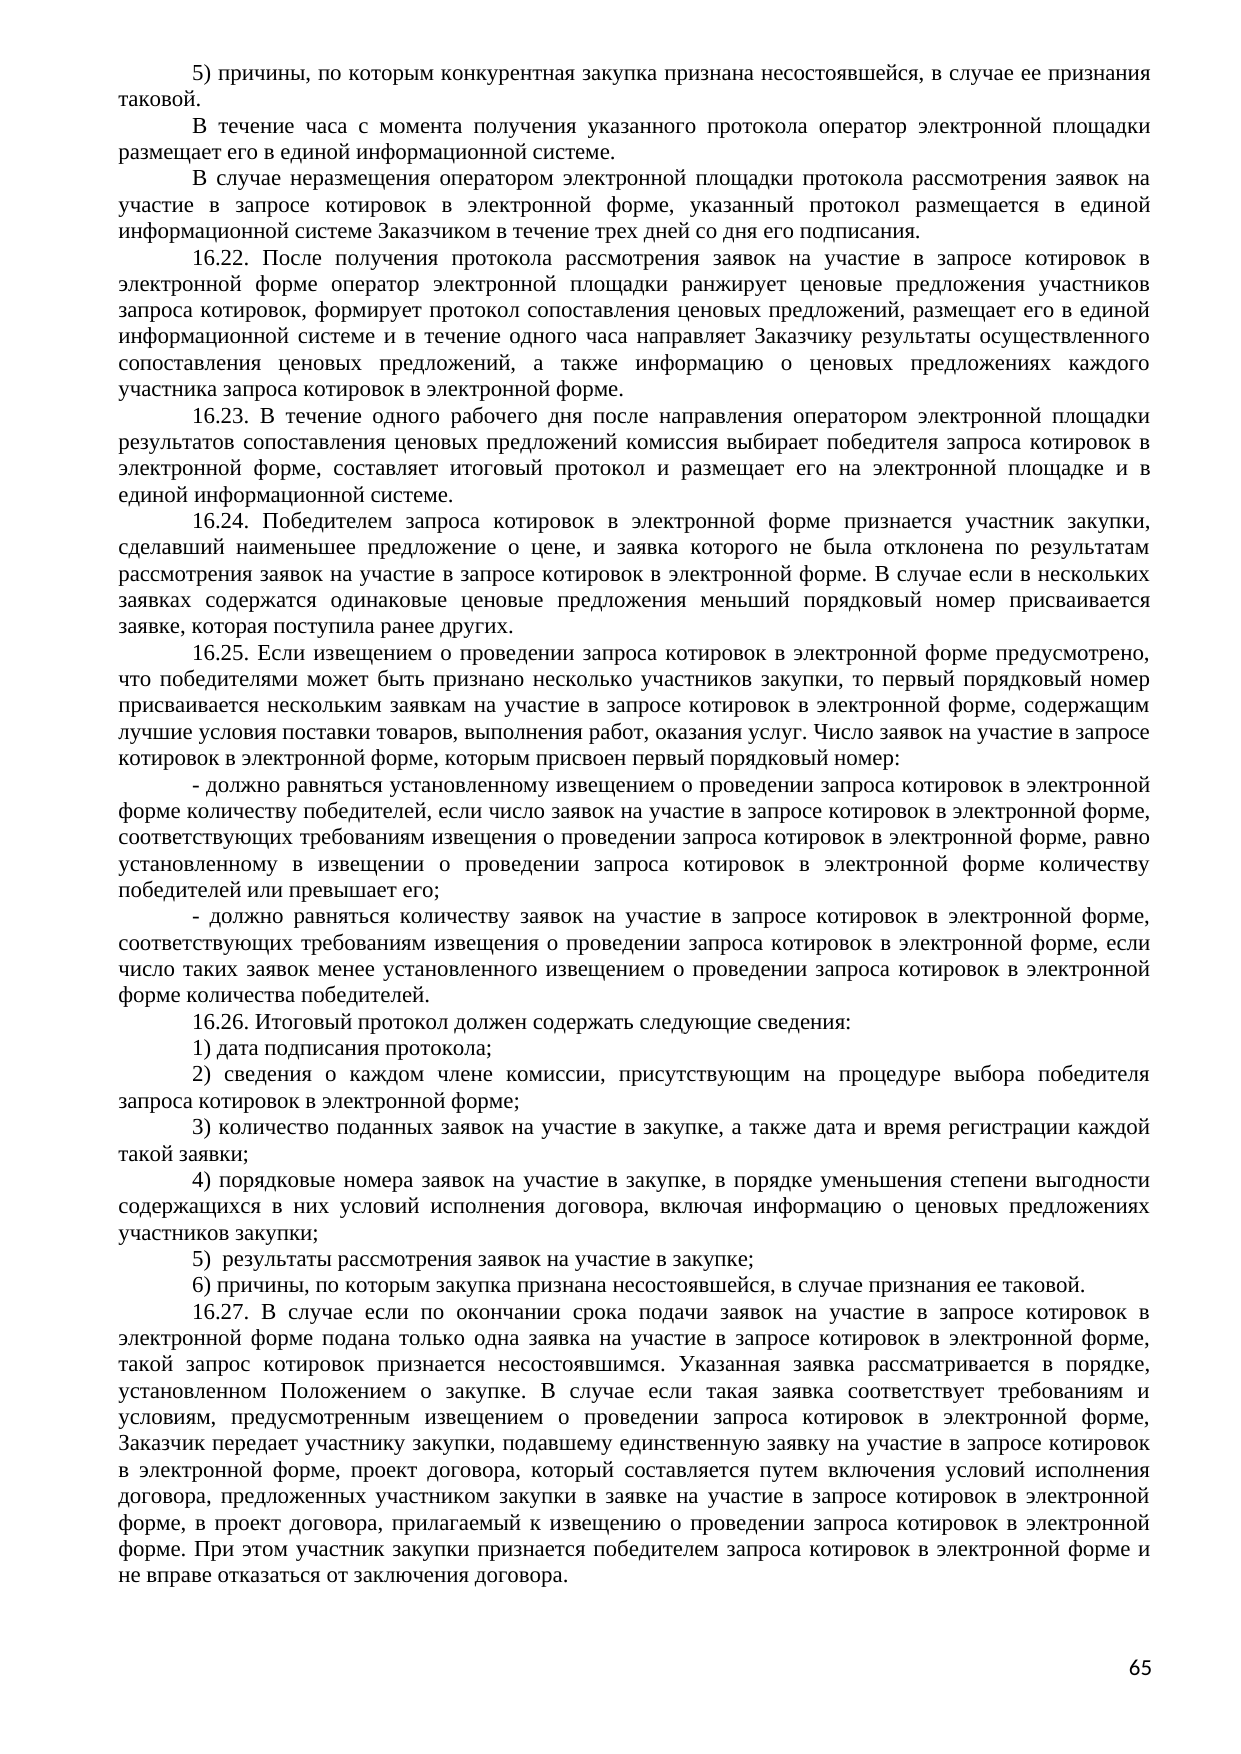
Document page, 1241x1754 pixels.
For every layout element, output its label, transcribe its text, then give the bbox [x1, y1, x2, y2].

text 16.22. После получения протокола рассмотрения заявок на участие в запросе котировок в электронной форме оператор электронной площадки ранжирует ценовые предложения участников запроса котировок, формирует протокол сопоставления ценовых предложений, размещает его в единой информационной системе и в течение одного часа направляет Заказчику результаты осуществленного сопоставления ценовых предложений, а также информацию о ценовых предложениях каждого участника запроса котировок в электронной форме. [118, 243, 1152, 402]
text В течение часа с момента получения указанного протокола оператор электронной площадки размещает его в единой информационной системе. [118, 112, 1152, 164]
text 3) количество поданных заявок на участие в закупке, а также дата и время регистрации каждой такой заявки; [118, 1113, 1152, 1166]
text 16.25. Если извещением о проведении запроса котировок в электронной форме предусмотрено, что победителями может быть признано несколько участников закупки, то первый порядковый номер присваивается нескольким заявкам на участие в запросе котировок в электронной форме, содержащим лучшие условия поставки товаров, выполнения работ, оказания услуг. Число заявок на участие в запросе котировок в электронной форме, которым присвоен первый порядковый номер: [118, 639, 1152, 771]
text В случае неразмещения оператором электронной площадки протокола рассмотрения заявок на участие в запросе котировок в электронной форме, указанный протокол размещается в единой информационной системе Заказчиком в течение трех дней со дня его подписания. [118, 164, 1152, 243]
text 5) результаты рассмотрения заявок на участие в закупке; [118, 1245, 1152, 1271]
text 16.24. Победителем запроса котировок в электронной форме признается участник закупки, сделавший наименьшее предложение о цене, и заявка которого не была отклонена по результатам рассмотрения заявок на участие в запросе котировок в электронной форме. В случае если в нескольких заявках содержатся одинаковые ценовые предложения меньший порядковый номер присваивается заявке, которая поступила ранее других. [118, 507, 1152, 639]
text - должно равняться количеству заявок на участие в запросе котировок в электронной форме, соответствующих требованиям извещения о проведении запроса котировок в электронной форме, если число таких заявок менее установленного извещением о проведении запроса котировок в электронной форме количества победителей. [118, 902, 1152, 1008]
text 1) дата подписания протокола; [118, 1034, 1152, 1061]
text - должно равняться установленному извещением о проведении запроса котировок в электронной форме количеству победителей, если число заявок на участие в запросе котировок в электронной форме, соответствующих требованиям извещения о проведении запроса котировок в электронной форме, равно установленному в извещении о проведении запроса котировок в электронной форме количеству победителей или превышает его; [118, 771, 1152, 902]
text 6) причины, по которым закупка признана несостоявшейся, в случае признания ее таковой. [118, 1271, 1152, 1298]
text 4) порядковые номера заявок на участие в закупке, в порядке уменьшения степени выгодности содержащихся в них условий исполнения договора, включая информацию о ценовых предложениях участников закупки; [118, 1166, 1152, 1245]
text 16.27. В случае если по окончании срока подачи заявок на участие в запросе котировок в электронной форме подана только одна заявка на участие в запросе котировок в электронной форме, такой запрос котировок признается несостоявшимся. Указанная заявка рассматривается в порядке, установленном Положением о закупке. В случае если такая заявка соответствует требованиям и условиям, предусмотренным извещением о проведении запроса котировок в электронной форме, Заказчик передает участнику закупки, подавшему единственную заявку на участие в запросе котировок в электронной форме, проект договора, который составляется путем включения условий исполнения договора, предложенных участником закупки в заявке на участие в запросе котировок в электронной форме, в проект договора, прилагаемый к извещению о проведении запроса котировок в электронной форме. При этом участник закупки признается победителем запроса котировок в электронной форме и не вправе отказаться от заключения договора. [118, 1298, 1152, 1588]
text 16.23. В течение одного рабочего дня после направления оператором электронной площадки результатов сопоставления ценовых предложений комиссия выбирает победителя запроса котировок в электронной форме, составляет итоговый протокол и размещает его на электронной площадке и в единой информационной системе. [118, 402, 1152, 507]
text 5) причины, по которым конкурентная закупка признана несостоявшейся, в случае ее признания таковой. [118, 59, 1152, 112]
text 16.26. Итоговый протокол должен содержать следующие сведения: [118, 1008, 1152, 1034]
text 2) сведения о каждом члене комиссии, присутствующим на процедуре выбора победителя запроса котировок в электронной форме; [118, 1061, 1152, 1113]
